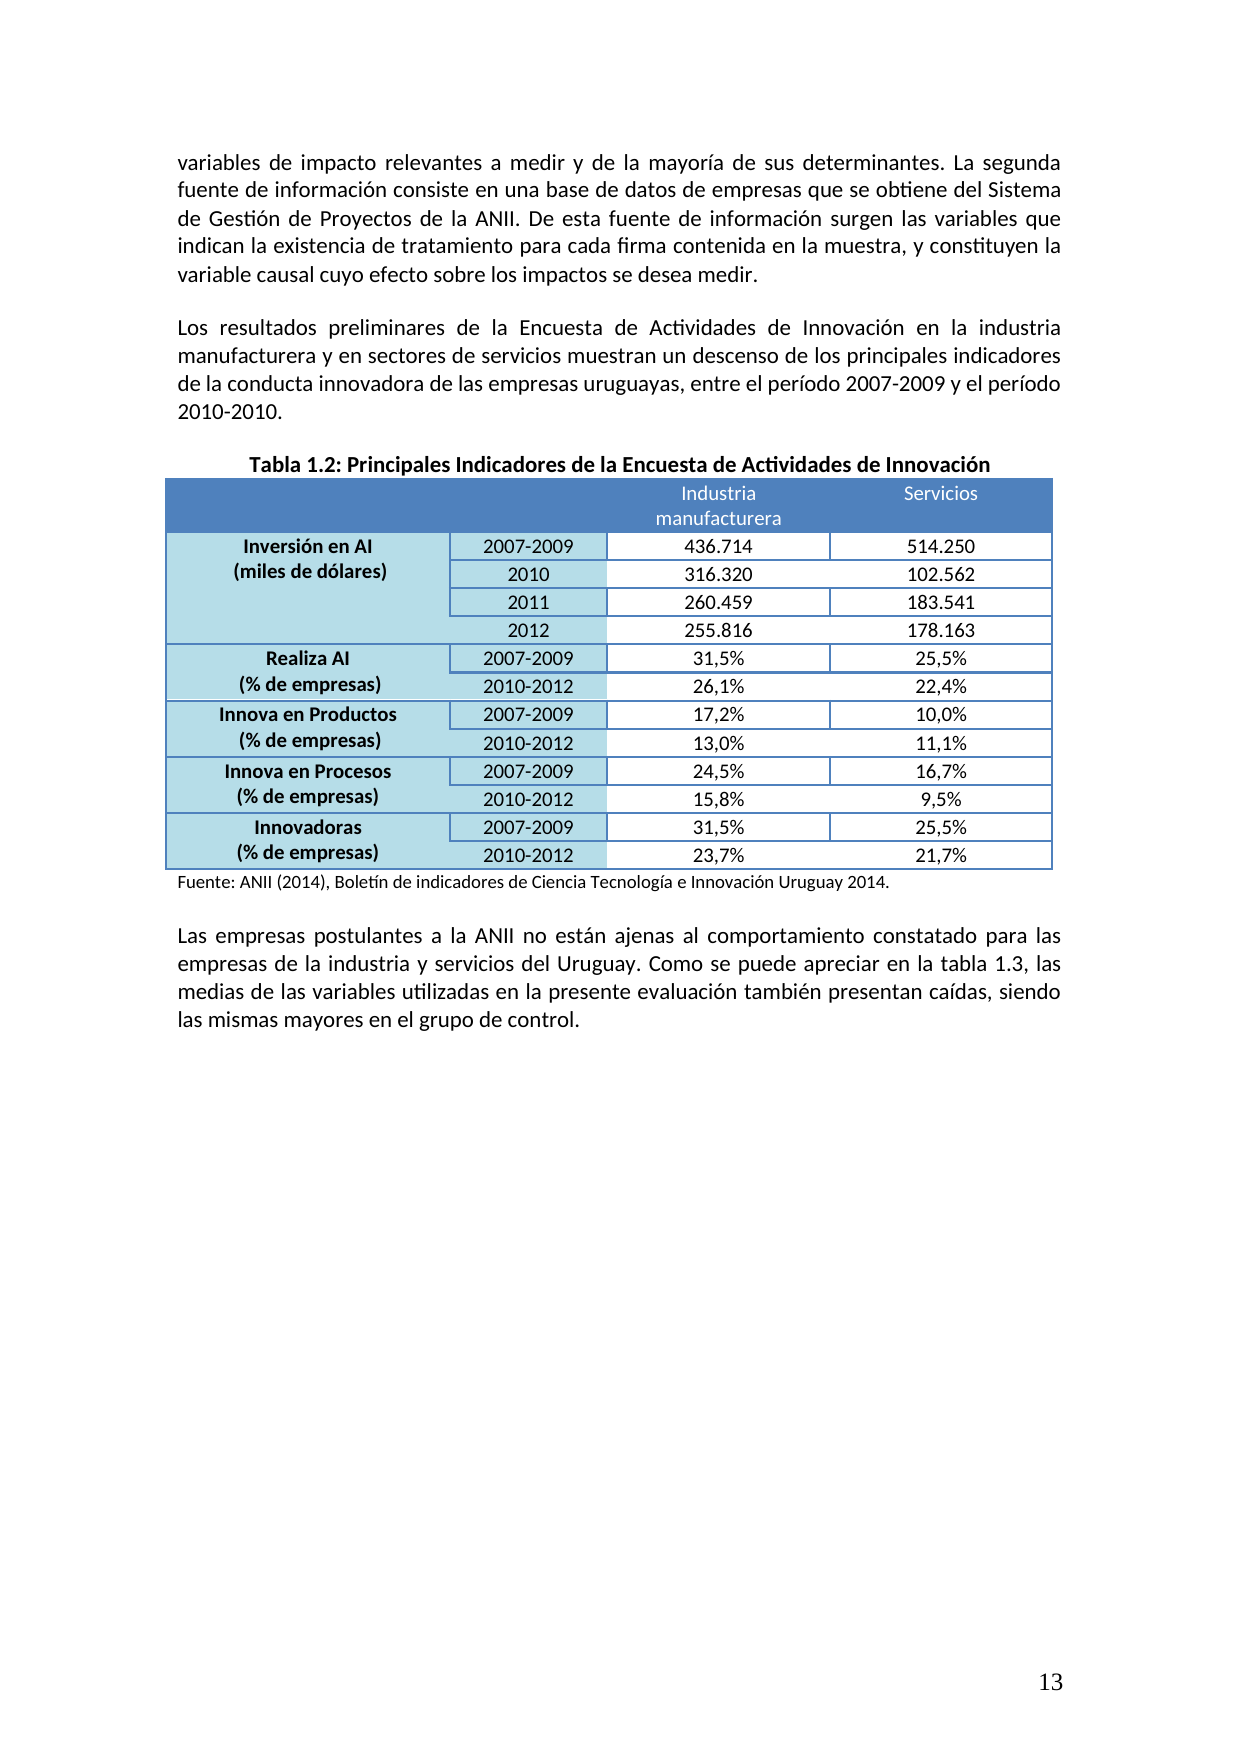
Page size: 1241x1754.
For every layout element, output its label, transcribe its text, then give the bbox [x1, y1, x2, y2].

table_cell 2012 [450, 617, 607, 643]
text Tabla 1.2: Principales Indicadores de la Encuesta de Actividades de Innovación [177, 450, 1063, 478]
table_cell Innova en Procesos (% de empresas) [167, 758, 450, 812]
table_cell 514.250 [831, 533, 1051, 559]
table_cell Realiza AI (% de empresas) [167, 645, 450, 699]
table_cell 2010-2012 [450, 674, 607, 699]
table_cell 23,7% [607, 842, 830, 868]
table_cell 24,5% [608, 758, 829, 784]
text Las empresas postulantes a la ANII no están ajenas al comportamiento constatado para las empresas de la industria y servicios del Uruguay. Como se puede apreciar en la tabla 1.3, las medias de las variables utilizadas en la presente evaluación también presentan caídas, siendo las mismas mayores en el grupo de control. [177, 921, 1063, 1033]
table_cell 2007-2009 [451, 702, 606, 728]
table_cell 22,4% [830, 674, 1051, 699]
table_cell 31,5% [608, 814, 829, 840]
table_cell 316.320 [607, 561, 830, 587]
table_cell 2007-2009 [451, 533, 606, 559]
table_cell 2010-2012 [450, 842, 607, 868]
table_cell 16,7% [831, 758, 1051, 784]
table_cell 2011 [451, 589, 606, 615]
table_cell 183.541 [831, 589, 1051, 615]
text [177, 148, 1063, 288]
table_cell 178.163 [830, 617, 1051, 643]
table_cell 26,1% [607, 674, 830, 699]
table_cell 2010 [451, 561, 607, 587]
table_cell 260.459 [608, 589, 829, 615]
table_cell Innova en Productos (% de empresas) [167, 702, 450, 756]
table_cell 21,7% [830, 842, 1051, 868]
table_cell 102.562 [830, 561, 1051, 587]
table_header Industria manufacturera [607, 480, 830, 531]
table_cell 10,0% [831, 702, 1051, 728]
table_cell Inversión en AI (miles de dólares) [167, 533, 450, 643]
table_header [167, 480, 607, 531]
table_header Servicios [830, 480, 1051, 531]
table_cell 9,5% [830, 786, 1051, 812]
table_cell 2007-2009 [451, 758, 606, 784]
table_cell 255.816 [607, 617, 830, 643]
table_cell 436.714 [608, 533, 829, 559]
table_cell 2007-2009 [451, 645, 606, 671]
table_cell 17,2% [608, 702, 829, 728]
table_cell 2010-2012 [450, 786, 607, 812]
table_cell 25,5% [831, 645, 1051, 671]
table_cell 11,1% [830, 730, 1051, 756]
table_cell 2007-2009 [451, 814, 606, 840]
table_cell 2010-2012 [450, 730, 607, 756]
text Fuente: ANII (2014), Boletín de indicadores de Ciencia Tecnología e Innovación Uruguay 2014. [177, 870, 1063, 893]
table_cell 13,0% [607, 730, 830, 756]
table_cell 15,8% [607, 786, 830, 812]
text Los resultados preliminares de la Encuesta de Actividades de Innovación en la industria manufacturera y en sectores de servicios muestran un descenso de los principales indicadores de la conducta innovadora de las empresas uruguayas, entre el período 2007-2009 y el período 2010-2010. [177, 313, 1063, 425]
table_cell 25,5% [831, 814, 1051, 840]
table_cell Innovadoras (% de empresas) [167, 814, 450, 868]
table_cell 31,5% [608, 645, 829, 671]
